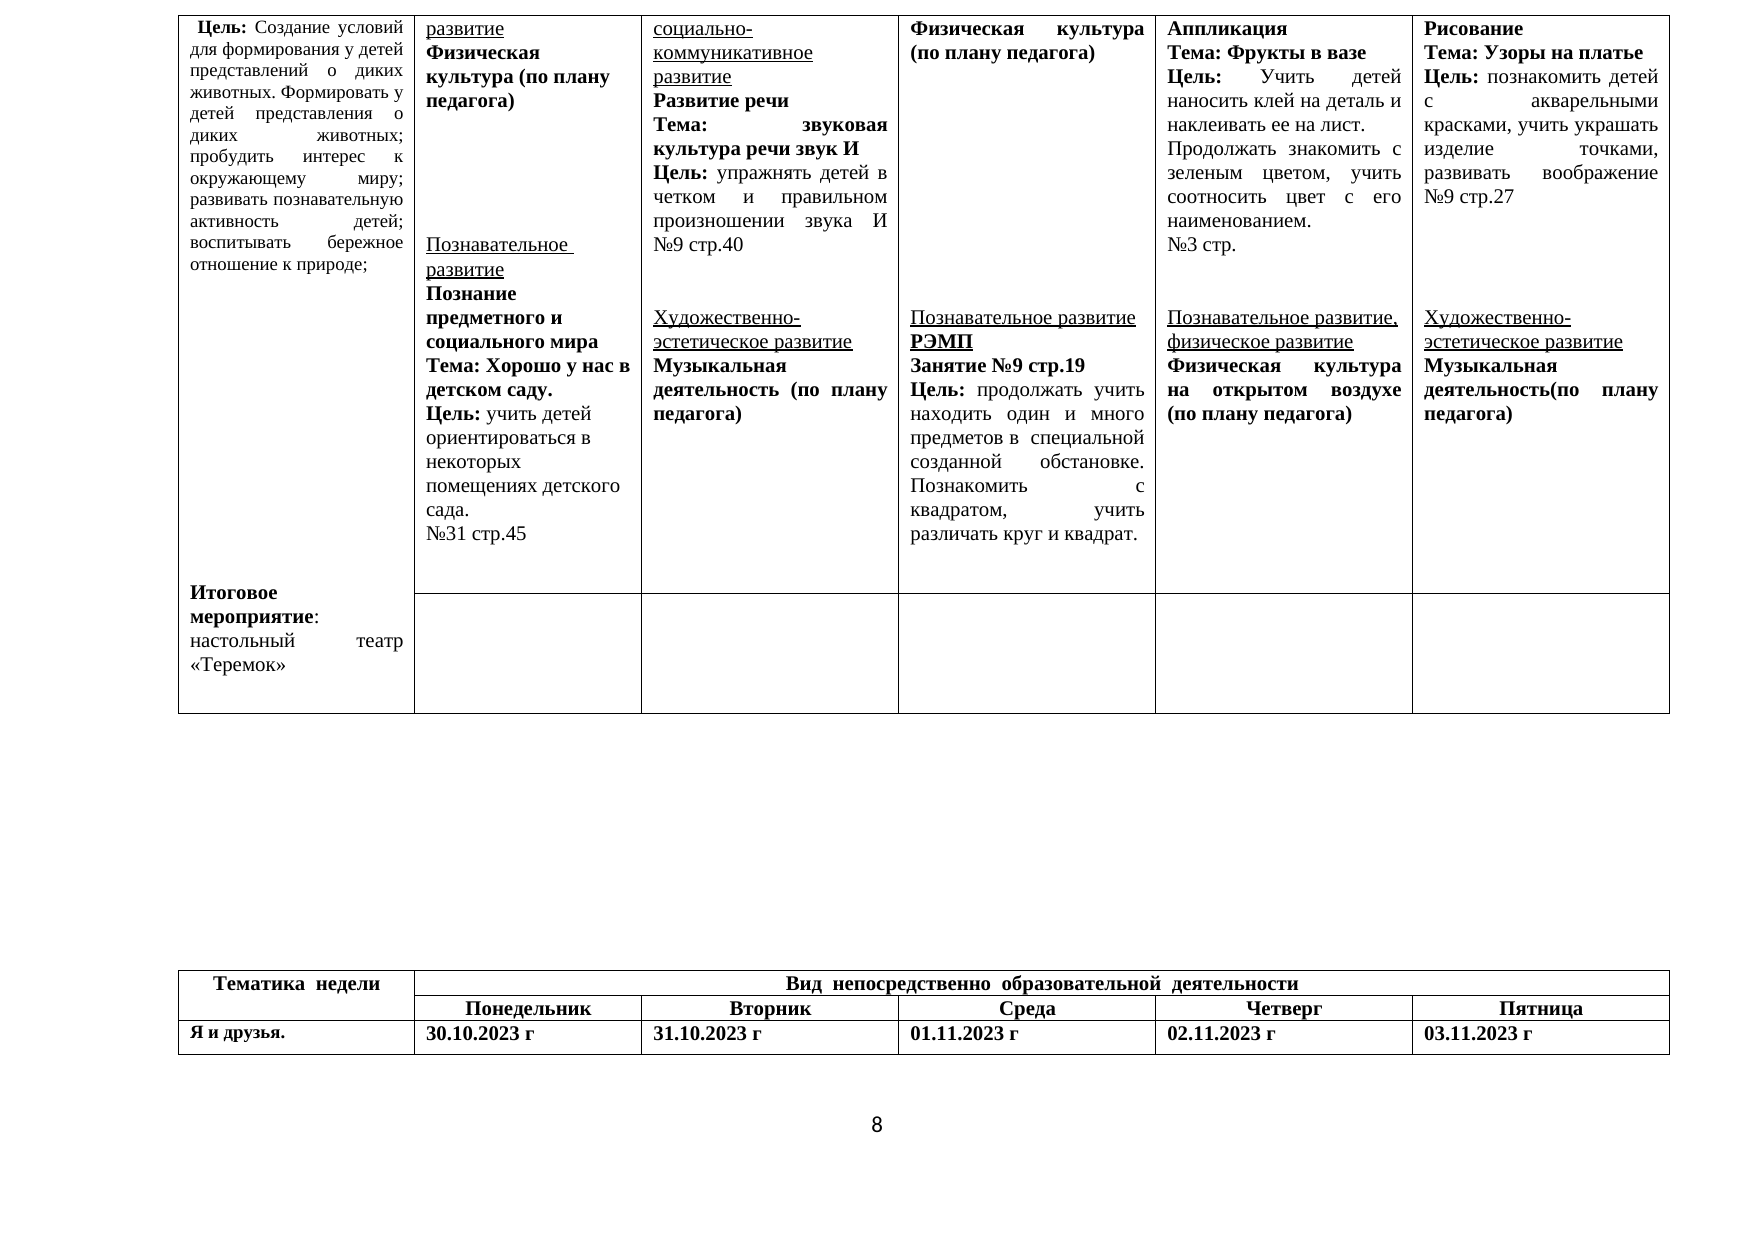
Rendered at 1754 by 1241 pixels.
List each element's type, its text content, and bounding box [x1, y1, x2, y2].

table_cell Пятница [1413, 996, 1669, 1020]
table_cell [415, 594, 641, 713]
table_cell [642, 16, 898, 593]
table_cell [899, 594, 1155, 713]
table_header Вид непосредственно образовательной деятельности [415, 971, 1669, 995]
table_cell Понедельник [415, 996, 641, 1020]
table_cell 01.11.2023 г [899, 1021, 1155, 1054]
table_cell 30.10.2023 г [415, 1021, 641, 1054]
table_cell 03.11.2023 г [1413, 1021, 1669, 1054]
table_cell 31.10.2023 г [642, 1021, 898, 1054]
table_cell [642, 594, 898, 713]
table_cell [1156, 16, 1412, 593]
table_cell Четверг [1156, 996, 1412, 1020]
table_cell Среда [899, 996, 1155, 1020]
table_cell Вторник [642, 996, 898, 1020]
table_cell 02.11.2023 г [1156, 1021, 1412, 1054]
table_cell [1156, 594, 1412, 713]
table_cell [1413, 16, 1669, 593]
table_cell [899, 16, 1155, 593]
table_header Тематика недели [179, 971, 414, 1020]
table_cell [179, 1021, 414, 1054]
table_cell [1413, 594, 1669, 713]
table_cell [415, 16, 641, 593]
